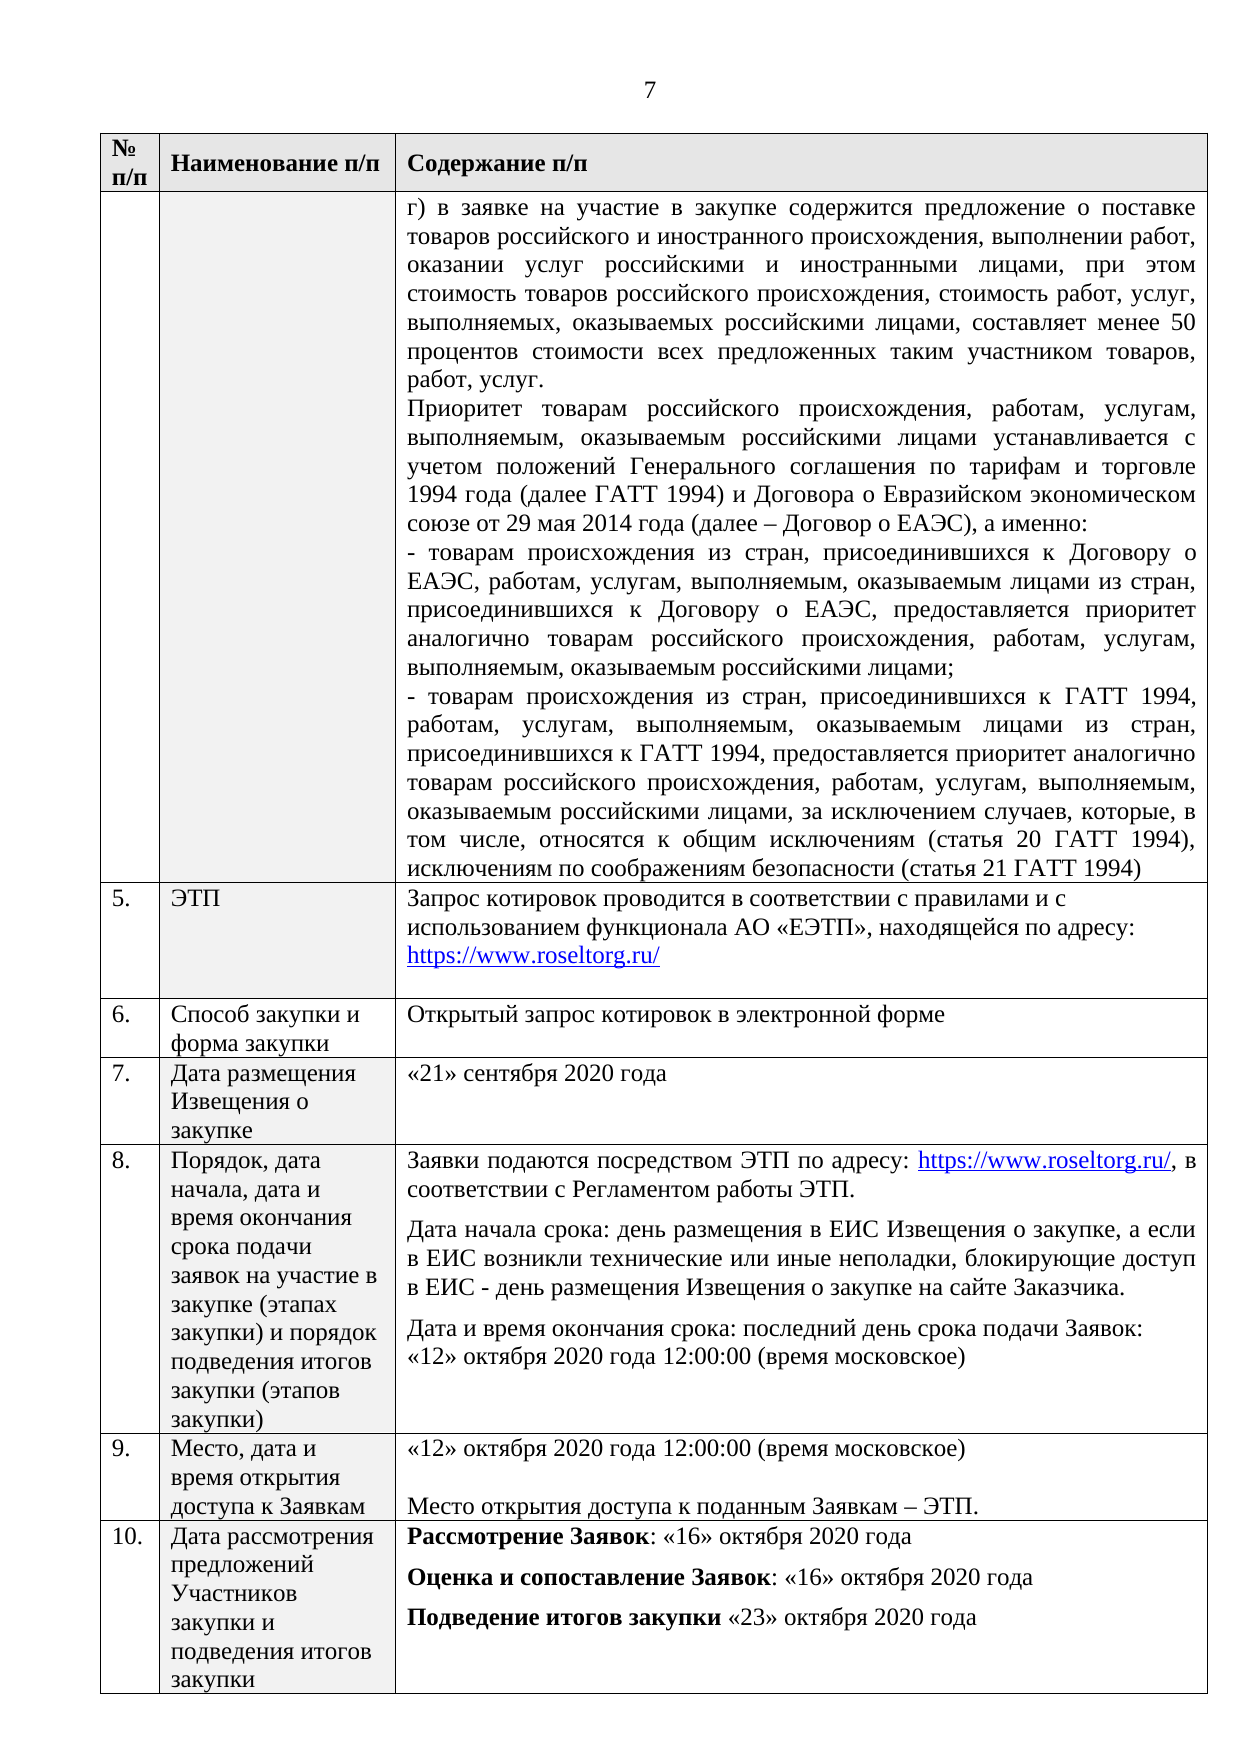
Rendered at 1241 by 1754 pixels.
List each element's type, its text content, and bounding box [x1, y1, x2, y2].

table_cell Порядок, дата начала, дата и время окончания срока подачи заявок на участие в закупке (этапах закупки) и порядок подведения итогов закупки (этапов закупки) [160, 1145, 395, 1432]
table_cell [101, 1145, 159, 1432]
table_cell [101, 999, 159, 1057]
table_cell [101, 192, 159, 882]
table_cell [396, 192, 1207, 882]
table_cell [101, 1434, 159, 1520]
table_header Наименование п/п [160, 134, 395, 191]
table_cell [160, 1521, 395, 1693]
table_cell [396, 1521, 1207, 1693]
table_cell Место, дата и время открытия доступа к Заявкам [160, 1434, 395, 1520]
table_cell Заявки подаются посредством ЭТП по адресу: https://www.roseltorg.ru/, в соответствии с Регламентом работы ЭТП. Дата начала срока: день размещения в ЕИС Извещения о закупке, а если в ЕИС возникли технические или иные неполадки, блокирующие доступ в ЕИС - день размещения Извещения о закупке на сайте Заказчика. Дата и время окончания срока: последний день срока подачи Заявок: 12:00:00 (время московское) [396, 1145, 1207, 1432]
table_cell ЭТП [160, 883, 395, 998]
table_cell [101, 1521, 159, 1693]
table_cell Способ закупки и форма закупки [160, 999, 395, 1057]
table_cell [101, 883, 159, 998]
table_header № п/п [101, 134, 159, 191]
table_cell Открытый запрос котировок в электронной форме [396, 999, 1207, 1057]
table_cell 12:00:00 (время московское) Место открытия доступа к поданным Заявкам – ЭТП. [396, 1434, 1207, 1520]
table_cell Дата размещения Извещения о закупке [160, 1058, 395, 1144]
table_header Содержание п/п [396, 134, 1207, 191]
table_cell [160, 192, 395, 882]
table_cell [101, 1058, 159, 1144]
table_cell Запрос котировок проводится в соответствии с правилами и с использованием функционала АО «ЕЭТП», находящейся по адресу: https://www.roseltorg.ru/ [396, 883, 1207, 998]
table_cell [396, 1058, 1207, 1144]
